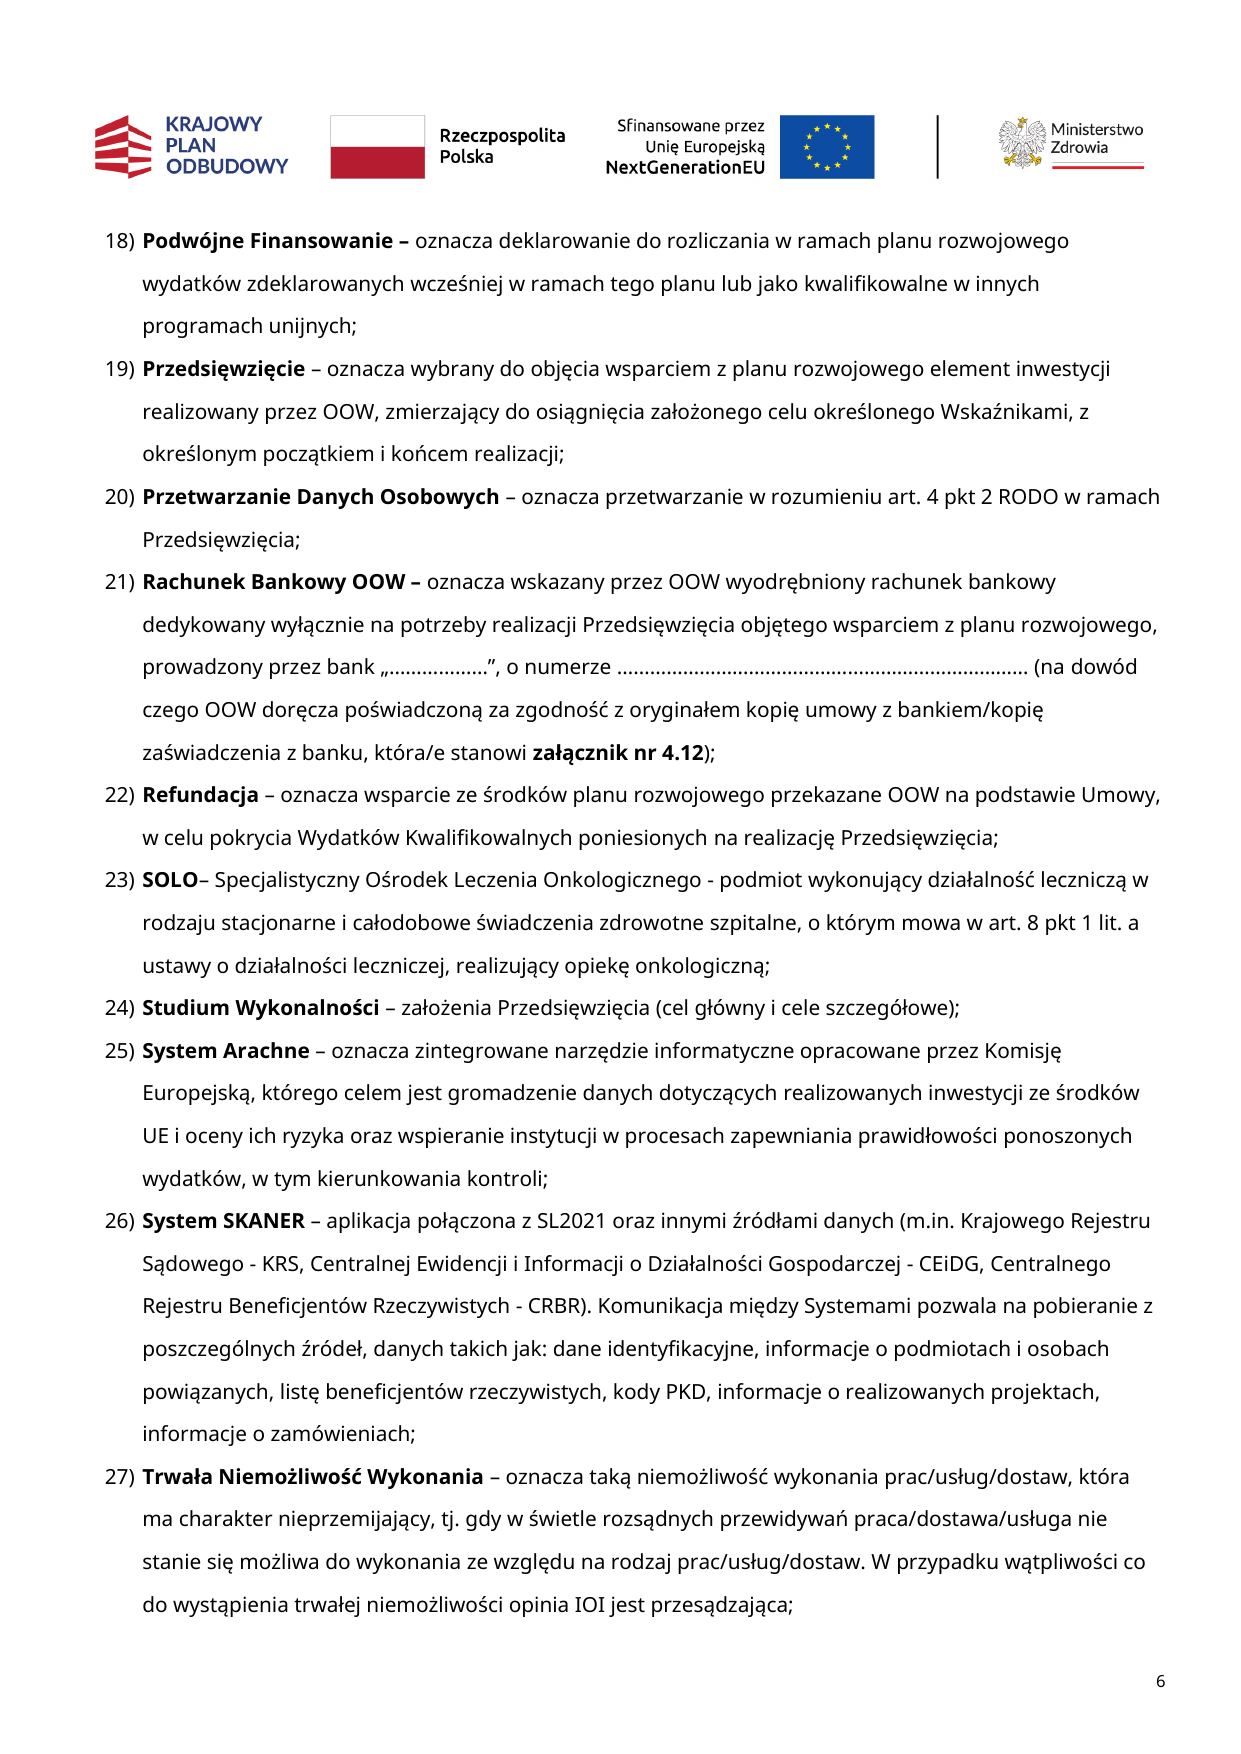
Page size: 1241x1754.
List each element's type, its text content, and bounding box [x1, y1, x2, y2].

list SOLO– Specjalistyczny Ośrodek Leczenia Onkologicznego - podmiot wykonujący działalność leczniczą w rodzaju stacjonarne i całodobowe świadczenia zdrowotne szpitalne, o którym mowa w art. 8 pkt 1 lit. a ustawy o działalności leczniczej, realizujący opiekę onkologiczną; [104, 866, 1165, 979]
list System SKANER – aplikacja połączona z SL2021 oraz innymi źródłami danych (m.in. Krajowego Rejestru Sądowego - KRS, Centralnej Ewidencji i Informacji o Działalności Gospodarczej - CEiDG, Centralnego Rejestru Beneficjentów Rzeczywistych - CRBR). Komunikacja między Systemami pozwala na pobieranie z poszczególnych źródeł, danych takich jak: dane identyfikacyjne, informacje o podmiotach i osobach powiązanych, listę beneficjentów rzeczywistych, kody PKD, informacje o realizowanych projektach, informacje o zamówieniach; [104, 1206, 1165, 1448]
picture [75, 88, 1166, 198]
list Refundacja – oznacza wsparcie ze środków planu rozwojowego przekazane OOW na podstawie Umowy, w celu pokrycia Wydatków Kwalifikowalnych poniesionych na realizację Przedsięwzięcia; [104, 780, 1165, 851]
list System Arachne – oznacza zintegrowane narzędzie informatyczne opracowane przez Komisję Europejską, którego celem jest gromadzenie danych dotyczących realizowanych inwestycji ze środków UE i oceny ich ryzyka oraz wspieranie instytucji w procesach zapewniania prawidłowości ponoszonych wydatków, w tym kierunkowania kontroli; [104, 1036, 1165, 1192]
list Przedsięwzięcie – oznacza wybrany do objęcia wsparciem z planu rozwojowego element inwestycji realizowany przez OOW, zmierzający do osiągnięcia założonego celu określonego Wskaźnikami, z określonym początkiem i końcem realizacji; [104, 354, 1165, 468]
list Rachunek Bankowy OOW – oznacza wskazany przez OOW wyodrębniony rachunek bankowy dedykowany wyłącznie na potrzeby realizacji Przedsięwzięcia objętego wsparciem z planu rozwojowego, prowadzony przez bank „………………”, o numerze ………………………………………………………………… (na dowód czego OOW doręcza poświadczoną za zgodność z oryginałem kopię umowy z bankiem/kopię zaświadczenia z banku, która/e stanowi załącznik nr 4.12); [104, 567, 1165, 766]
list Przetwarzanie Danych Osobowych – oznacza przetwarzanie w rozumieniu art. 4 pkt 2 RODO w ramach Przedsięwzięcia; [104, 482, 1165, 553]
list Trwała Niemożliwość Wykonania – oznacza taką niemożliwość wykonania prac/usług/dostaw, która ma charakter nieprzemijający, tj. gdy w świetle rozsądnych przewidywań praca/dostawa/usługa nie stanie się możliwa do wykonania ze względu na rodzaj prac/usług/dostaw. W przypadku wątpliwości co do wystąpienia trwałej niemożliwości opinia IOI jest przesądzająca; [104, 1462, 1165, 1618]
list Studium Wykonalności – założenia Przedsięwzięcia (cel główny i cele szczegółowe); [104, 993, 1165, 1022]
list Podwójne Finansowanie – oznacza deklarowanie do rozliczania w ramach planu rozwojowego wydatków zdeklarowanych wcześniej w ramach tego planu lub jako kwalifikowalne w innych programach unijnych; [104, 226, 1165, 340]
